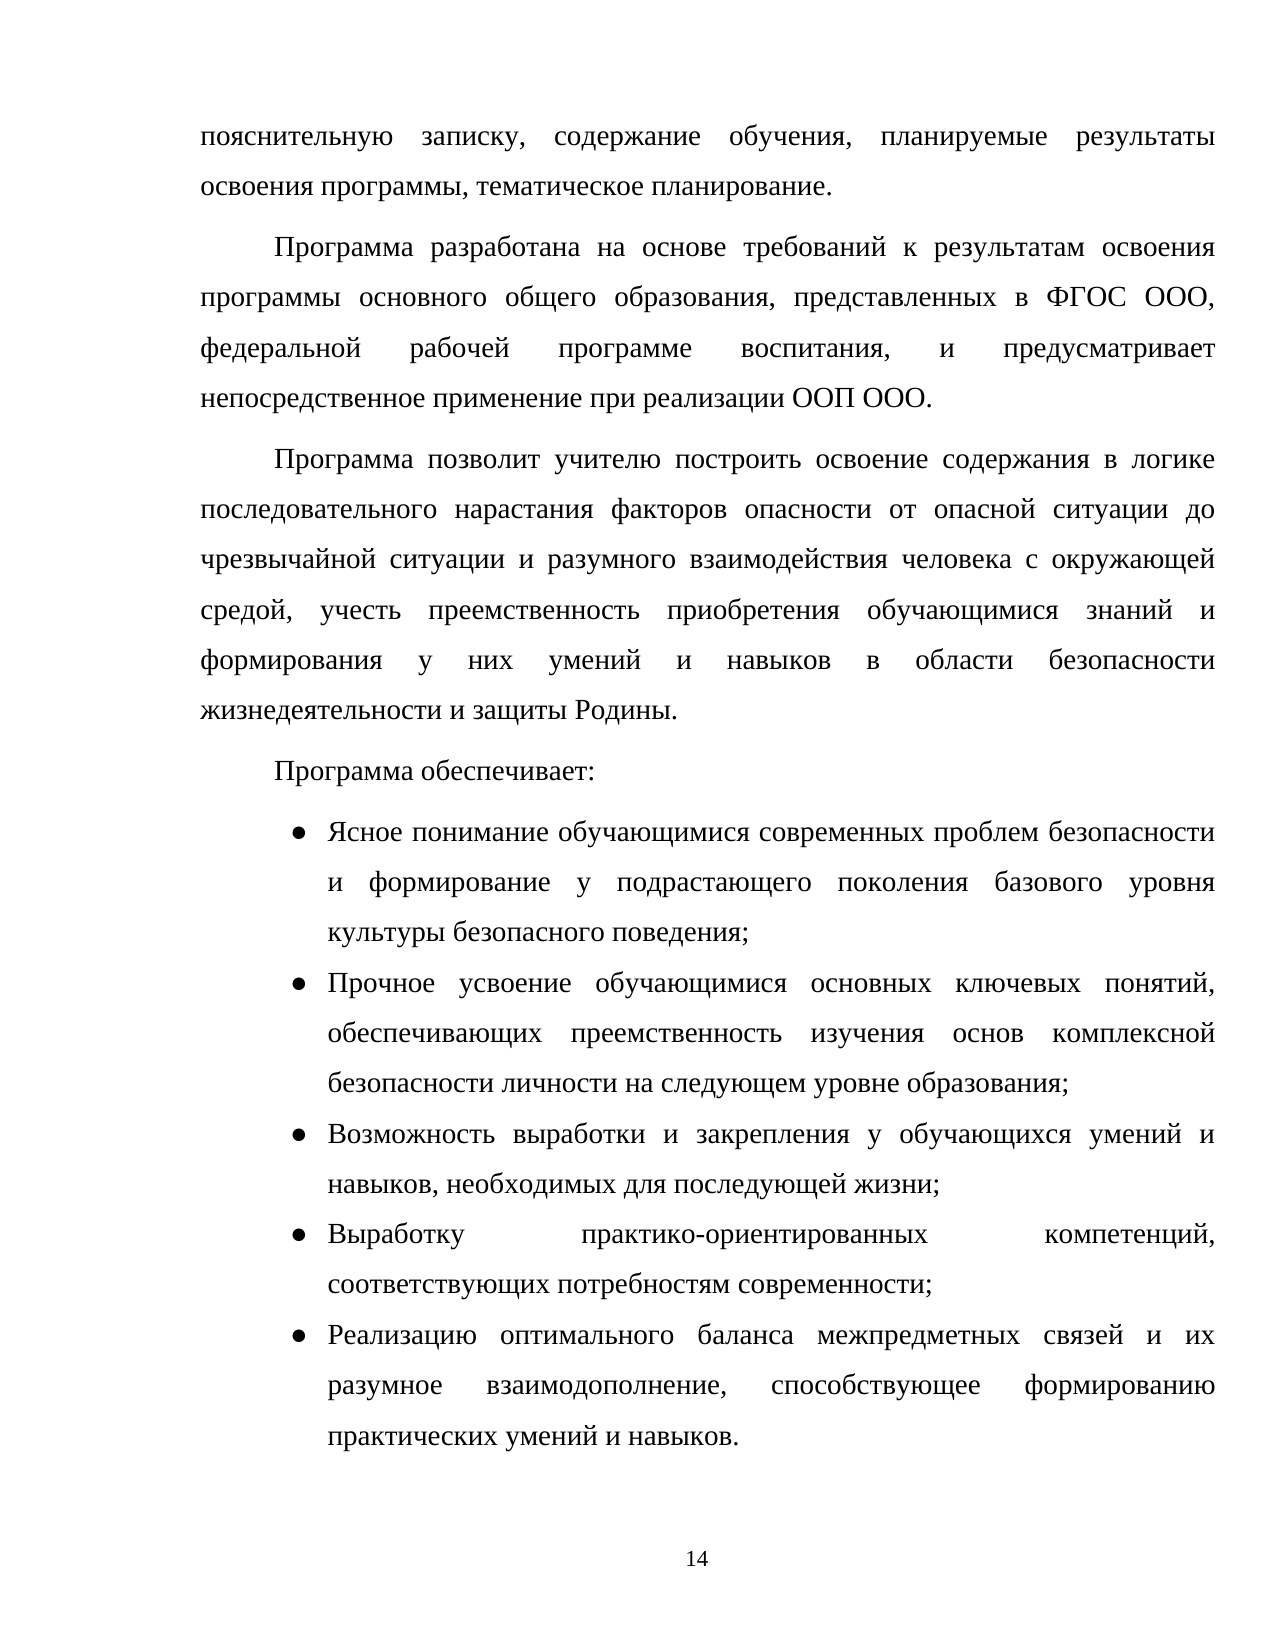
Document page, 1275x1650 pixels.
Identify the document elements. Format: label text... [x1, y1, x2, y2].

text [200, 118, 1216, 202]
list Возможность выработки и закрепления у обучающихся умений и навыков, необходимых для последующей жизни; [290, 1116, 1216, 1199]
text Программа обеспечивает: [200, 753, 1216, 787]
text Программа разработана на основе требований к результатам освоения программы основного общего образования, представленных в ФГОС ООО, федеральной рабочей программе воспитания, и предусматривает непосредственное применение при реализации ООП ООО. [200, 229, 1216, 414]
list Выработку практико-ориентированных компетенций, соответствующих потребностям современности; [290, 1216, 1216, 1300]
list Прочное усвоение обучающимися основных ключевых понятий, обеспечивающих преемственность изучения основ комплексной безопасности личности на следующем уровне образования; [290, 965, 1216, 1099]
text Программа позволит учителю построить освоение содержания в логике последовательного нарастания факторов опасности от опасной ситуации до чрезвычайной ситуации и разумного взаимодействия человека с окружающей средой, учесть преемственность приобретения обучающимися знаний и формирования у них умений и навыков в области безопасности жизнедеятельности и защиты Родины. [200, 441, 1216, 726]
list Ясное понимание обучающимися современных проблем безопасности и формирование у подрастающего поколения базового уровня культуры безопасного поведения; [290, 814, 1216, 948]
list Реализацию оптимального баланса межпредметных связей и их разумное взаимодополнение, способствующее формированию практических умений и навыков. [290, 1317, 1216, 1451]
